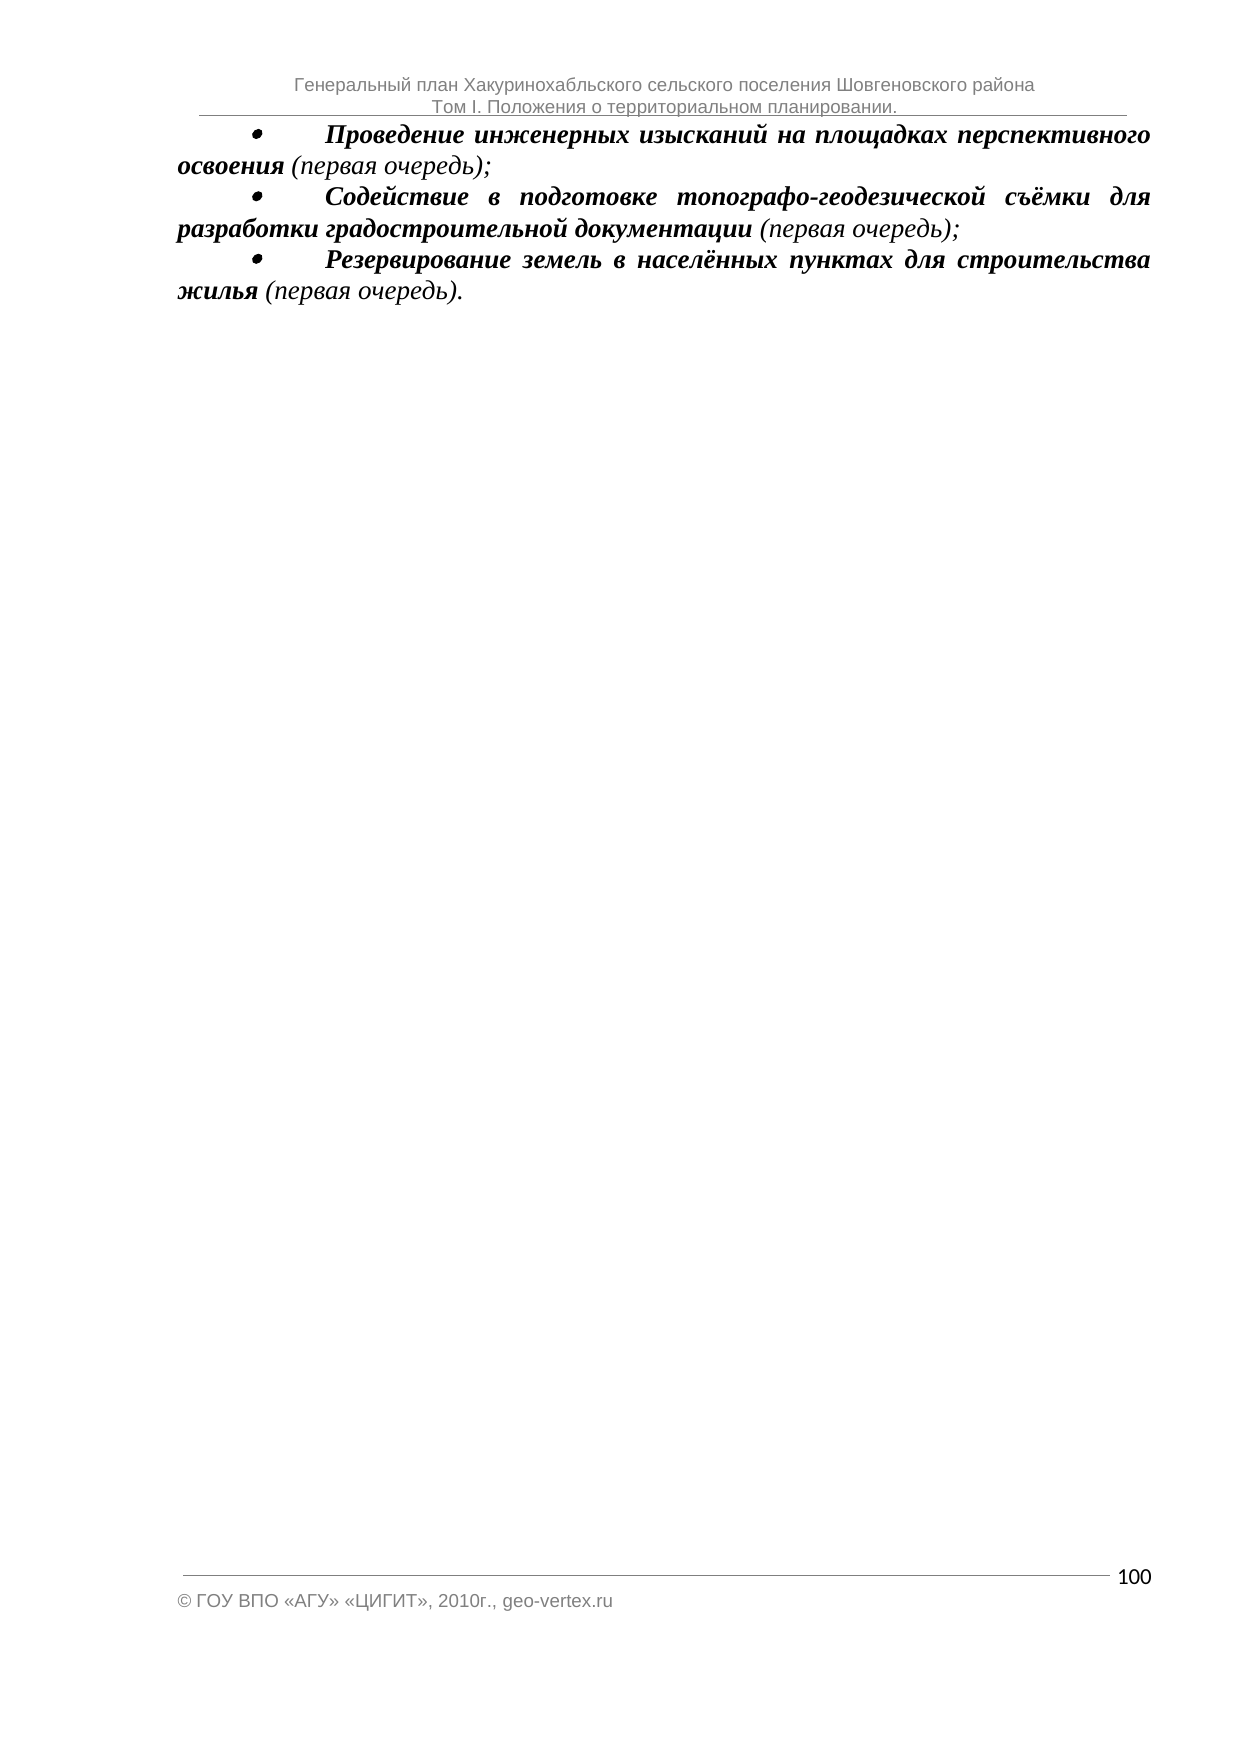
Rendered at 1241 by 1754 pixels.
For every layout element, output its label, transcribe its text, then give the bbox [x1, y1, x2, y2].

list Резервирование земель в населённых пунктах для строительства жилья (первая очередь). [177, 243, 1152, 305]
list Проведение инженерных изысканий на площадках перспективного освоения (первая очередь); [177, 118, 1152, 181]
list Содействие в подготовке топографо-геодезической съёмки для разработки градостроительной документации (первая очередь); [177, 181, 1152, 243]
